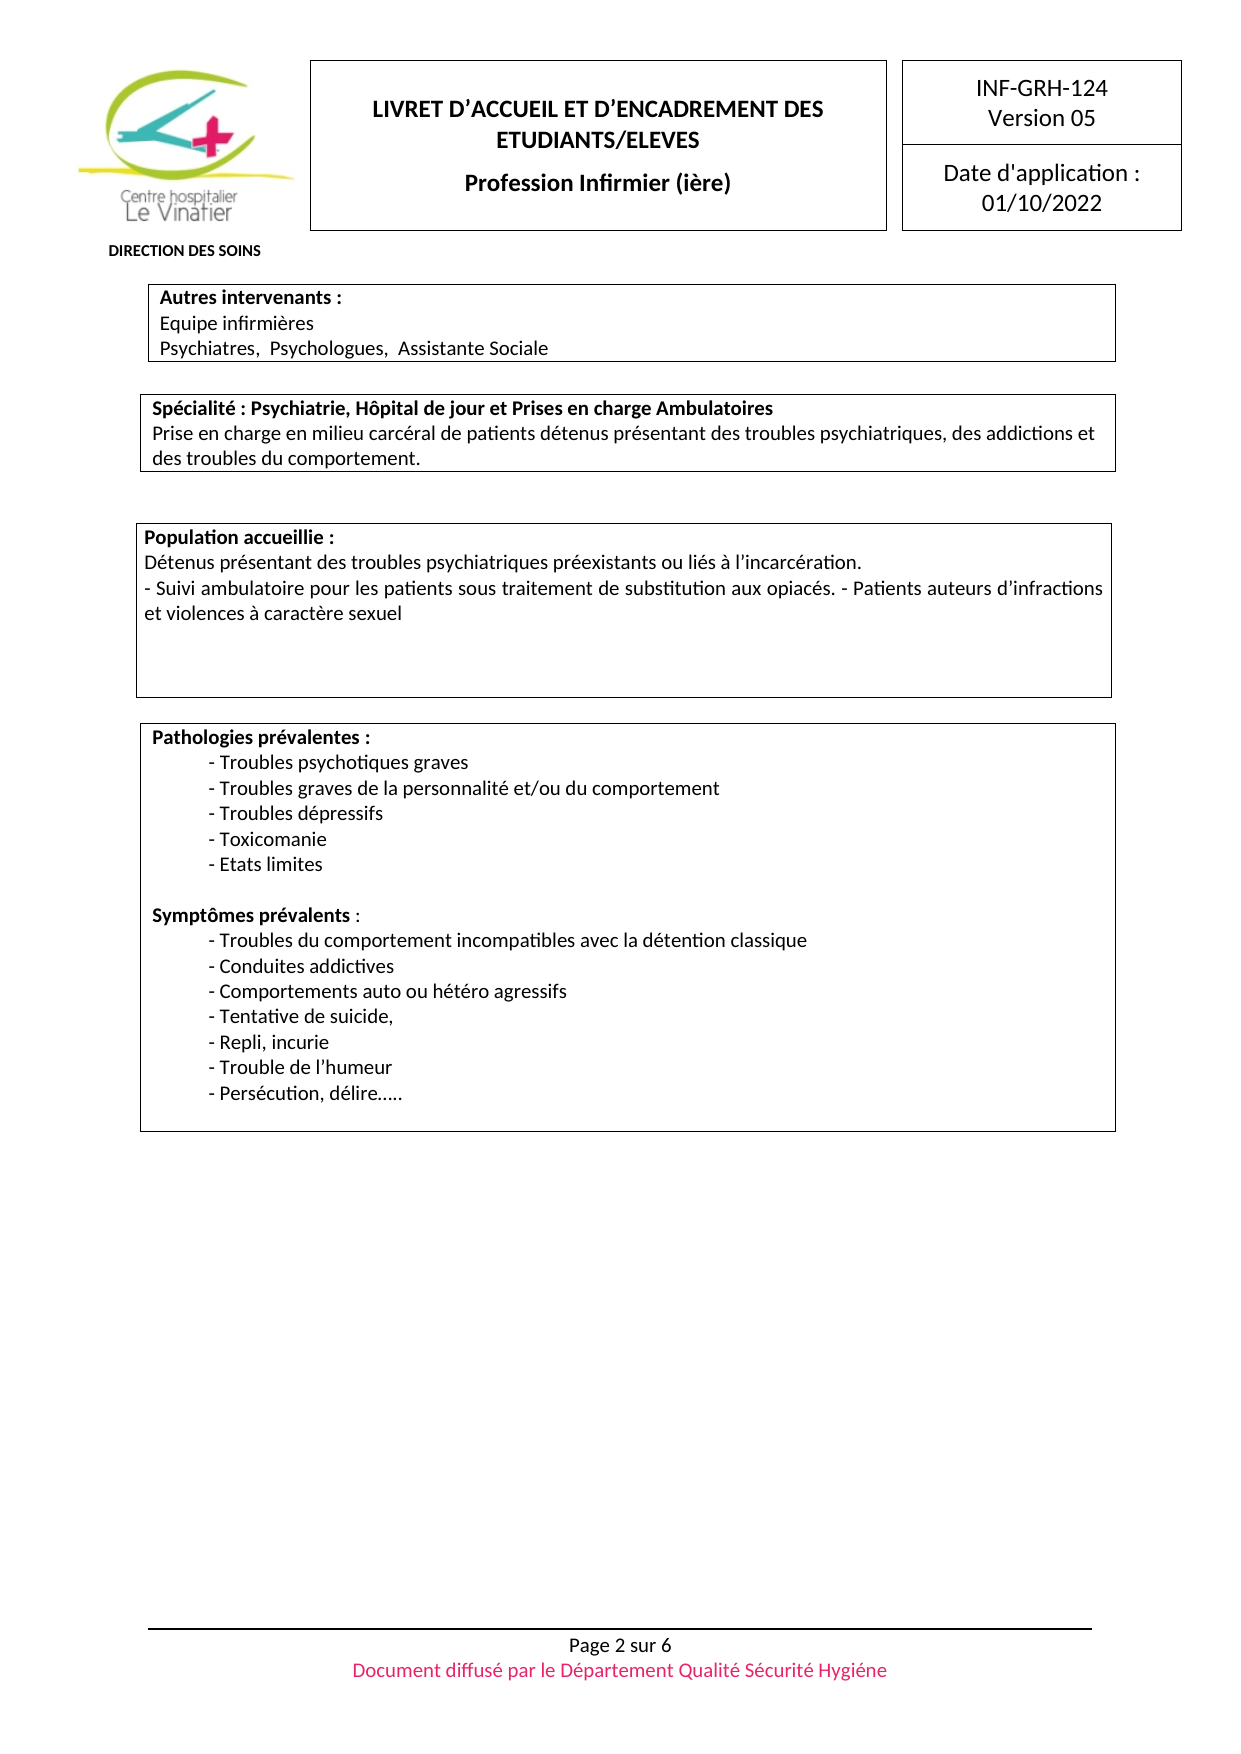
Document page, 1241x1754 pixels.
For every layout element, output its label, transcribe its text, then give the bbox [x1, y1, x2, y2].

table_header Autres intervenants : Equipe infirmières Psychiatres, Psychologues, Assistante Sociale [149, 285, 1115, 361]
table_header Spécialité : Psychiatrie, Hôpital de jour et Prises en charge Ambulatoires Prise en charge en milieu carcéral de patients détenus présentant des troubles psychiatriques, des addictions et des troubles du comportement. [141, 395, 1115, 471]
picture [74, 61, 295, 230]
table_header Population accueillie : Détenus présentant des troubles psychiatriques préexistants ou liés à l’incarcération. - Suivi ambulatoire pour les patients sous traitement de substitution aux opiacés. - Patients auteurs d’infractions et violences à caractère sexuel [137, 524, 1111, 697]
table_header Pathologies prévalentes : - Troubles psychotiques graves - Troubles graves de la personnalité et/ou du comportement - Troubles dépressifs - Toxicomanie - Etats limites Symptômes prévalents : - Troubles du comportement incompatibles avec la détention classique - Conduites addictives - Comportements auto ou hétéro agressifs - Tentative de suicide, - Repli, incurie - Trouble de l’humeur - Persécution, délire….. [141, 724, 1115, 1131]
